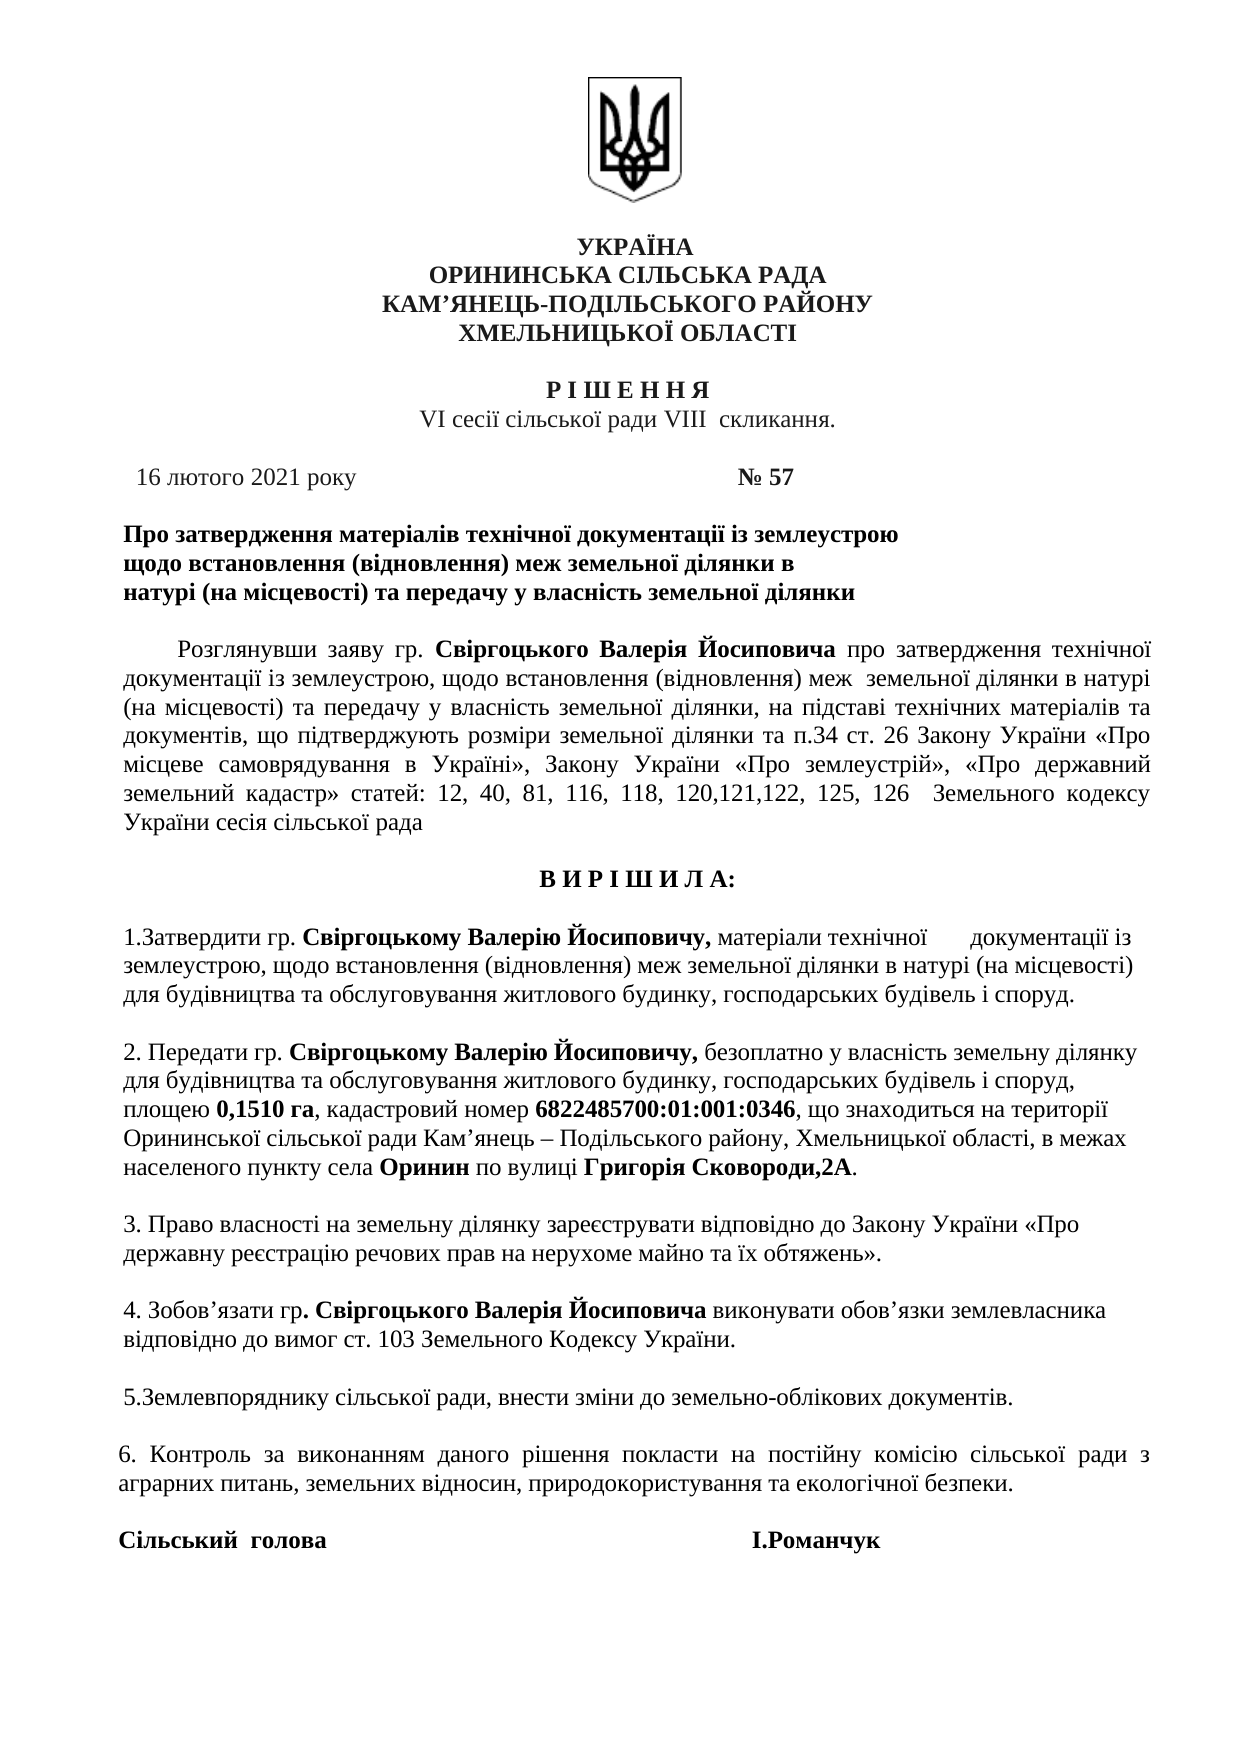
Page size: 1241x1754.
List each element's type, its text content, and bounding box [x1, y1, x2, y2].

text 5.Землевпоряднику сільської ради, внести зміни до земельно-облікових документів. [123, 1382, 1152, 1410]
text 4. Зобов’язати гр. Свіргоцького Валерія Йосиповича виконувати обов’язки землевласника відповідно до вимог ст. 103 Земельного Кодексу України. [123, 1295, 1152, 1353]
text УКРАЇНА [118, 232, 1152, 260]
text Р І Ш Е Н Н Я [88, 375, 1152, 404]
text щодо встановлення (відновлення) меж земельної ділянки в [123, 548, 1152, 577]
text 1.Затвердити гр. Свіргоцькому Валерію Йосиповичу, матеріали технічної документації із землеустрою, щодо встановлення (відновлення) меж земельної ділянки в натурі (на місцевості) для будівництва та обслуговування житлового будинку, господарських будівель і споруд. [123, 922, 1152, 1008]
text В И Р І Ш И Л А: [123, 864, 1152, 893]
text натурі (на місцевості) та передачу у власність земельної ділянки [123, 577, 1152, 605]
text 2. Передати гр. Свіргоцькому Валерію Йосиповичу, безоплатно у власність земельну ділянку для будівництва та обслуговування житлового будинку, господарських будівель і споруд, площею 0,1510 га, кадастровий номер 6822485700:01:001:0346, що знаходиться на території Орининської сільської ради Кам’янець – Подільського району, Хмельницької області, в межах населеного пункту села Оринин по вулиці Григорія Сковороди,2А. [123, 1037, 1152, 1180]
text 6. Контроль за виконанням даного рішення покласти на постійну комісію сільської ради з аграрних питань, земельних відносин, природокористування та екологічної безпеки. [118, 1439, 1152, 1497]
picture [588, 77, 682, 203]
text 3. Право власності на земельну ділянку зареєструвати відповідно до Закону України «Про державну реєстрацію речових прав на нерухоме майно та їх обтяжень». [123, 1209, 1152, 1267]
text Розглянувши заяву гр. Свіргоцького Валерія Йосиповича про затвердження технічної документації із землеустрою, щодо встановлення (відновлення) меж земельної ділянки в натурі (на місцевості) та передачу у власність земельної ділянки, на підставі технічних матеріалів та документів, що підтверджують розміри земельної ділянки та п.34 ст. 26 Закону України «Про місцеве самоврядування в Україні», Закону України «Про землеустрій», «Про державний земельний кадастр» статей: 12, 40, 81, 116, 118, 120,121,122, 125, 126 Земельного кодексу України сесія сільської рада [123, 634, 1152, 835]
text Сільський голова І.Романчук [118, 1525, 1152, 1554]
text VI сесії сільської ради VІІI скликання. [88, 404, 1152, 433]
text КАМ’ЯНЕЦЬ-ПОДІЛЬСЬКОГО РАЙОНУ [88, 289, 1152, 318]
text ОРИНИНСЬКА СІЛЬСЬКА РАДА [88, 260, 1152, 289]
text Про затвердження матеріалів технічної документації із землеустрою [123, 519, 1152, 548]
text 16 лютого 2021 року № 57 [123, 462, 1152, 490]
text ХМЕЛЬНИЦЬКОЇ ОБЛАСТІ [88, 318, 1152, 347]
